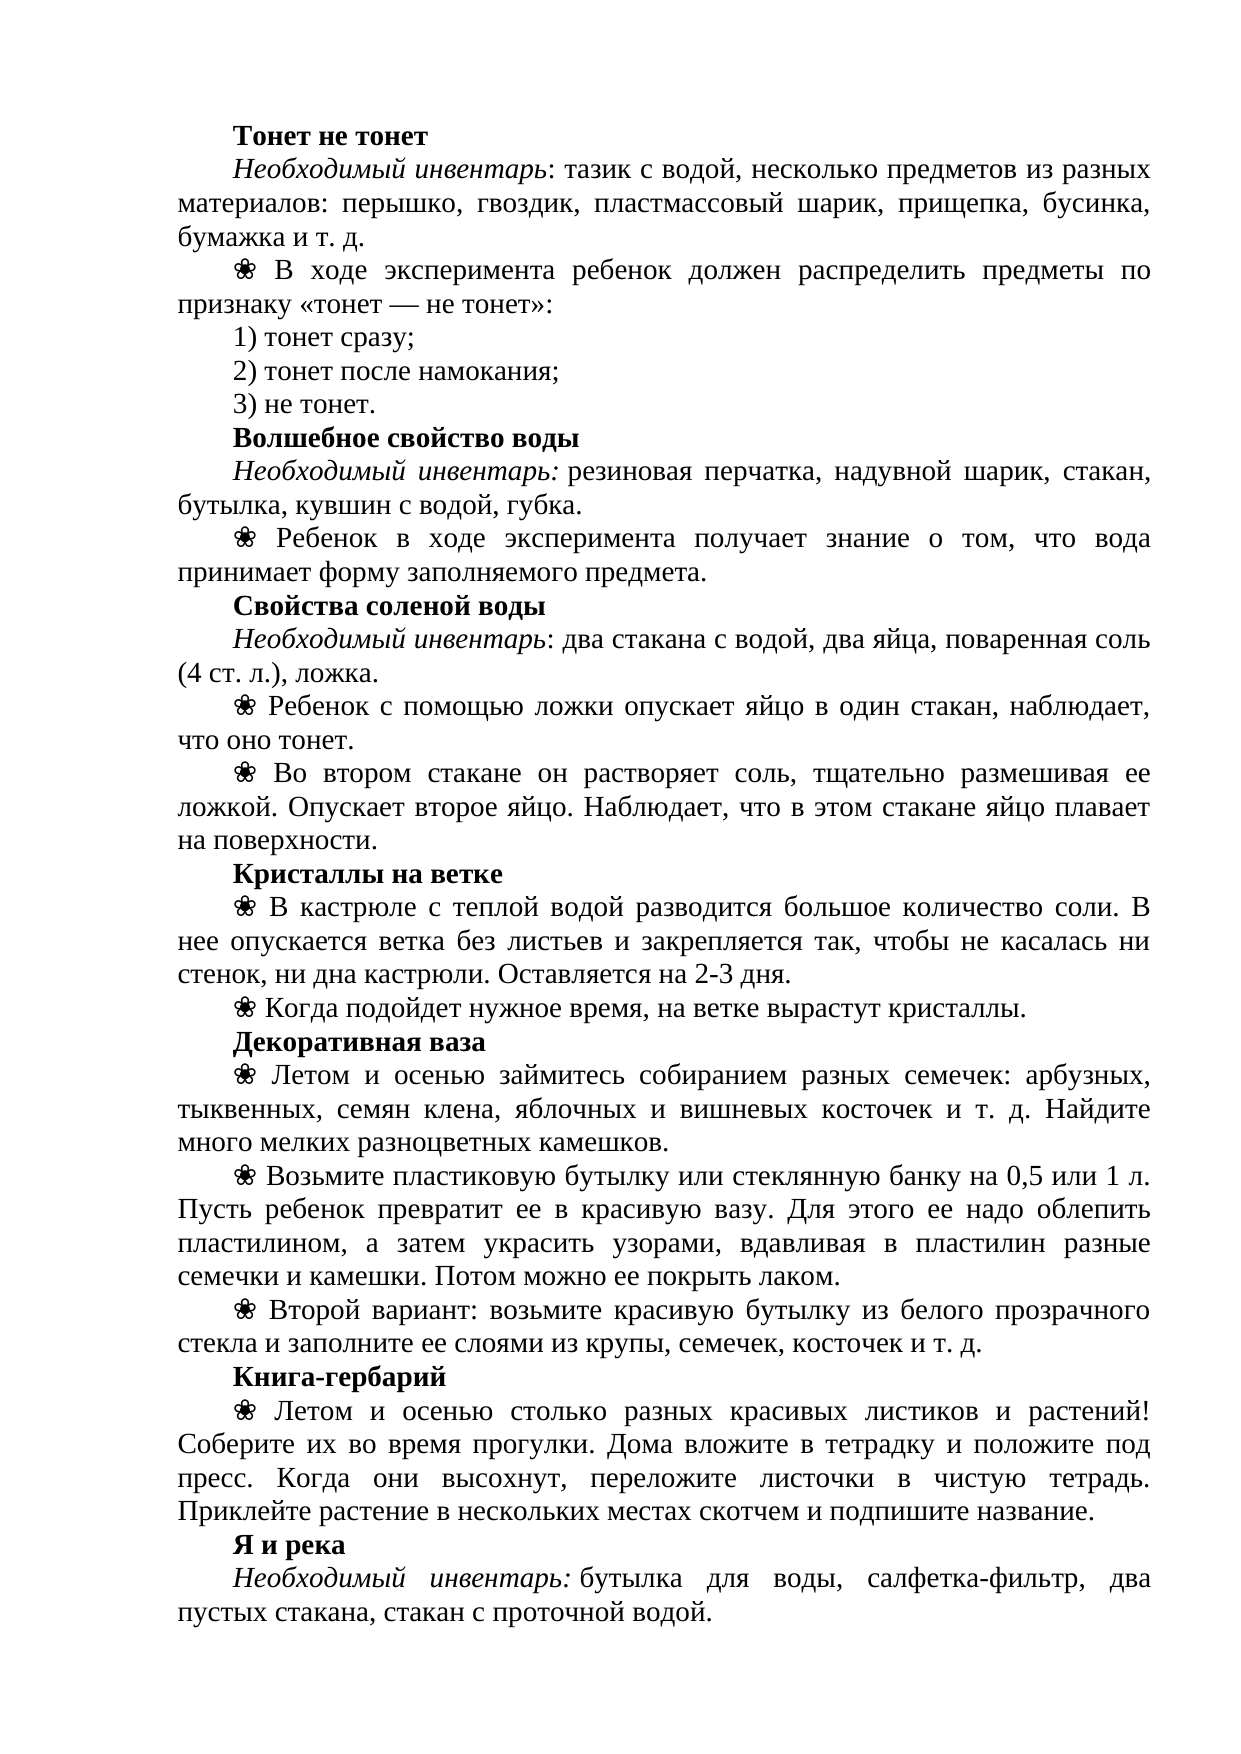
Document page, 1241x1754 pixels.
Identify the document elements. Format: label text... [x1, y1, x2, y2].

text ❀ Второй вариант: возьмите красивую бутылку из белого прозрачного стекла и заполните ее слоями из крупы, семечек, косточек и т. д. [177, 1292, 1152, 1359]
text ❀ Когда подойдет нужное время, на ветке вырастут кристаллы. [177, 990, 1152, 1024]
text ❀ Летом и осенью столько разных красивых листиков и растений! Соберите их во время прогулки. Дома вложите в тетрадку и положите под пресс. Когда они высохнут, переложите листочки в чистую тетрадь. Приклейте растение в нескольких местах скотчем и подпишите название. [177, 1393, 1152, 1527]
text ❀ В ходе эксперимента ребенок должен распределить предметы по признаку «тонет — не тонет»: [177, 252, 1152, 319]
text Необходимый инвентарь: два стакана с водой, два яйца, поваренная соль (4 ст. л.), ложка. [177, 621, 1152, 688]
text Необходимый инвентарь: бутылка для воды, салфетка-фильтр, два пустых стакана, стакан с проточной водой. [177, 1560, 1152, 1627]
text ❀ Во втором стакане он растворяет соль, тщательно размешивая ее ложкой. Опускает второе яйцо. Наблюдает, что в этом стакане яйцо плавает на поверхности. [177, 755, 1152, 856]
text Волшебное свойство воды [177, 420, 1152, 453]
text Книга-гербарий [177, 1359, 1152, 1393]
text ❀ Возьмите пластиковую бутылку или стеклянную банку на 0,5 или 1 л. Пусть ребенок превратит ее в красивую вазу. Для этого ее надо облепить пластилином, а затем украсить узорами, вдавливая в пластилин разные семечки и камешки. Потом можно ее покрыть лаком. [177, 1158, 1152, 1292]
text Кристаллы на ветке [177, 856, 1152, 889]
text Я и река [177, 1527, 1152, 1560]
text Декоративная ваза [177, 1024, 1152, 1057]
text 1) тонет сразу; [177, 319, 1152, 353]
text 2) тонет после намокания; [177, 353, 1152, 386]
text Необходимый инвентарь: тазик с водой, несколько предметов из разных материалов: перышко, гвоздик, пластмассовый шарик, прищепка, бусинка, бумажка и т. д. [177, 152, 1152, 252]
text 3) не тонет. [177, 386, 1152, 420]
text Тонет не тонет [177, 118, 1152, 152]
text Свойства соленой воды [177, 588, 1152, 621]
text ❀ Летом и осенью займитесь собиранием разных семечек: арбузных, тыквенных, семян клена, яблочных и вишневых косточек и т. д. Найдите много мелких разноцветных камешков. [177, 1057, 1152, 1158]
text ❀ Ребенок в ходе эксперимента получает знание о том, что вода принимает форму заполняемого предмета. [177, 521, 1152, 588]
text ❀ Ребенок с помощью ложки опускает яйцо в один стакан, наблюдает, что оно тонет. [177, 688, 1152, 755]
text ❀ В кастрюле с теплой водой разводится большое количество соли. В нее опускается ветка без листьев и закрепляется так, чтобы не касалась ни стенок, ни дна кастрюли. Оставляется на 2-3 дня. [177, 889, 1152, 990]
text Необходимый инвентарь: резиновая перчатка, надувной шарик, стакан, бутылка, кувшин с водой, губка. [177, 453, 1152, 521]
